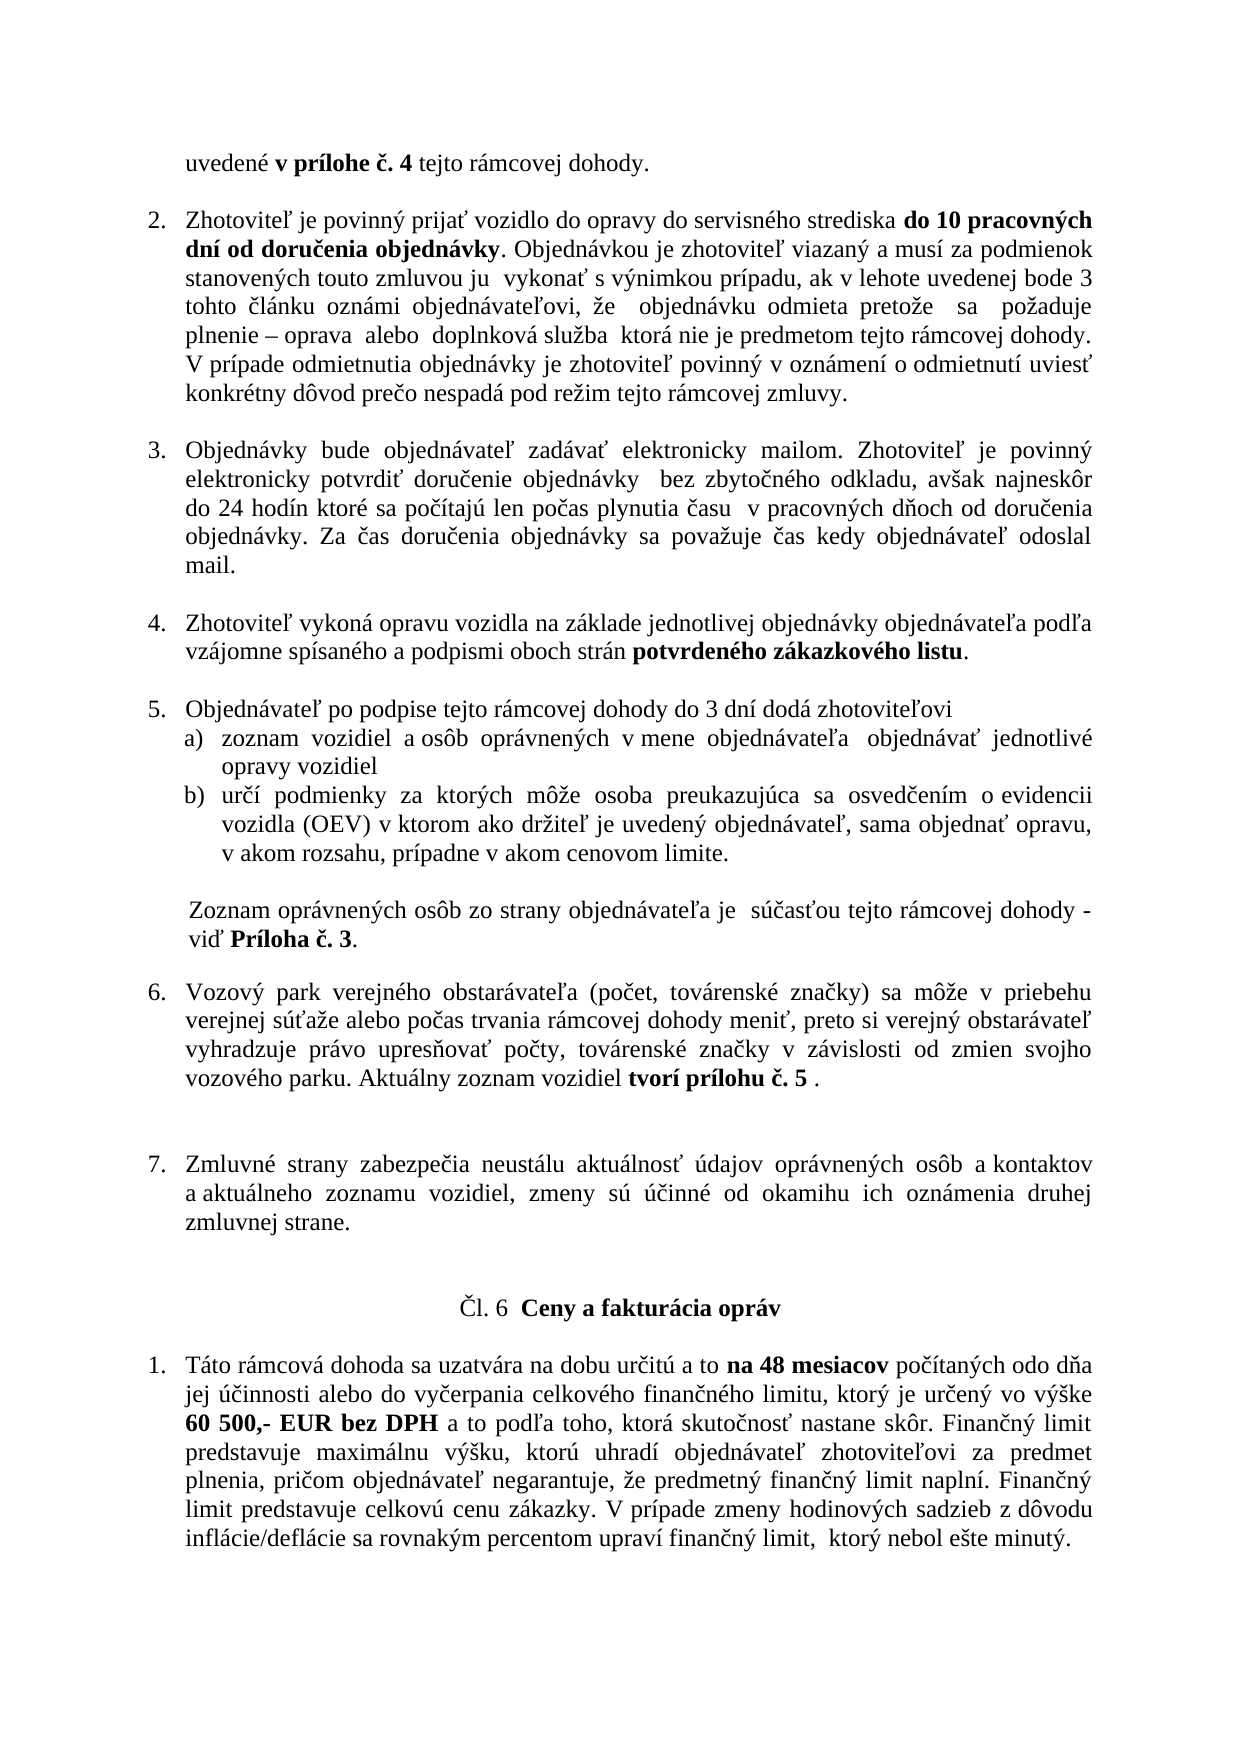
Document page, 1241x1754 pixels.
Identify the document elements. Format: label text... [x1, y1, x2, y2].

list Zhotoviteľ vykoná opravu vozidla na základe jednotlivej objednávky objednávateľa podľa vzájomne spísaného a podpismi oboch strán potvrdeného zákazkového listu. [148, 608, 1093, 665]
text Zoznam oprávnených osôb zo strany objednávateľa je súčasťou tejto rámcovej dohody - viď Príloha č. 3. [188, 895, 1093, 953]
list Objednávateľ po podpise tejto rámcovej dohody do 3 dní dodá zhotoviteľovi [148, 694, 1093, 723]
list zoznam vozidiel a osôb oprávnených v mene objednávateľa objednávať jednotlivé opravy vozidiel [184, 723, 1093, 780]
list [148, 148, 1093, 176]
title Zmluvné strany zabezpečia neustálu aktuálnosť údajov oprávnených osôb a kontaktov a aktuálneho zoznamu vozidiel, zmeny sú účinné od okamihu ich oznámenia druhej zmluvnej strane. [148, 1149, 1093, 1235]
list Táto rámcová dohoda sa uzatvára na dobu určitú a to na 48 mesiacov počítaných odo dňa jej účinnosti alebo do vyčerpania celkového finančného limitu, ktorý je určený vo výške 60 500,- EUR bez DPH a to podľa toho, ktorá skutočnosť nastane skôr. Finančný limit predstavuje maximálnu výšku, ktorú uhradí objednávateľ zhotoviteľovi za predmet plnenia, pričom objednávateľ negarantuje, že predmetný finančný limit naplní. Finančný limit predstavuje celkovú cenu zákazky. V prípade zmeny hodinových sadzieb z dôvodu inflácie/deflácie sa rovnakým percentom upraví finančný limit, ktorý nebol ešte minutý. [148, 1350, 1093, 1552]
text Čl. 6 Ceny a fakturácia opráv [148, 1293, 1093, 1322]
list Objednávky bude objednávateľ zadávať elektronicky mailom. Zhotoviteľ je povinný elektronicky potvrdiť doručenie objednávky bez zbytočného odkladu, avšak najneskôr do 24 hodín ktoré sa počítajú len počas plynutia času v pracovných dňoch od doručenia objednávky. Za čas doručenia objednávky sa považuje čas kedy objednávateľ odoslal mail. [148, 435, 1093, 579]
list Vozový park verejného obstarávateľa (počet, továrenské značky) sa môže v priebehu verejnej súťaže alebo počas trvania rámcovej dohody meniť, preto si verejný obstarávateľ vyhradzuje právo upresňovať počty, továrenské značky v závislosti od zmien svojho vozového parku. Aktuálny zoznam vozidiel tvorí prílohu č. 5 . [148, 977, 1093, 1092]
list určí podmienky za ktorých môže osoba preukazujúca sa osvedčením o evidencii vozidla (OEV) v ktorom ako držiteľ je uvedený objednávateľ, sama objednať opravu, v akom rozsahu, prípadne v akom cenovom limite. [184, 780, 1093, 866]
list Zhotoviteľ je povinný prijať vozidlo do opravy do servisného strediska do 10 pracovných dní od doručenia objednávky. Objednávkou je zhotoviteľ viazaný a musí za podmienok stanovených touto zmluvou ju vykonať s výnimkou prípadu, ak v lehote uvedenej bode 3 tohto článku oznámi objednávateľovi, že objednávku odmieta pretože sa požaduje plnenie – oprava alebo doplnková služba ktorá nie je predmetom tejto rámcovej dohody. V prípade odmietnutia objednávky je zhotoviteľ povinný v oznámení o odmietnutí uviesť konkrétny dôvod prečo nespadá pod režim tejto rámcovej zmluvy. [148, 205, 1093, 406]
